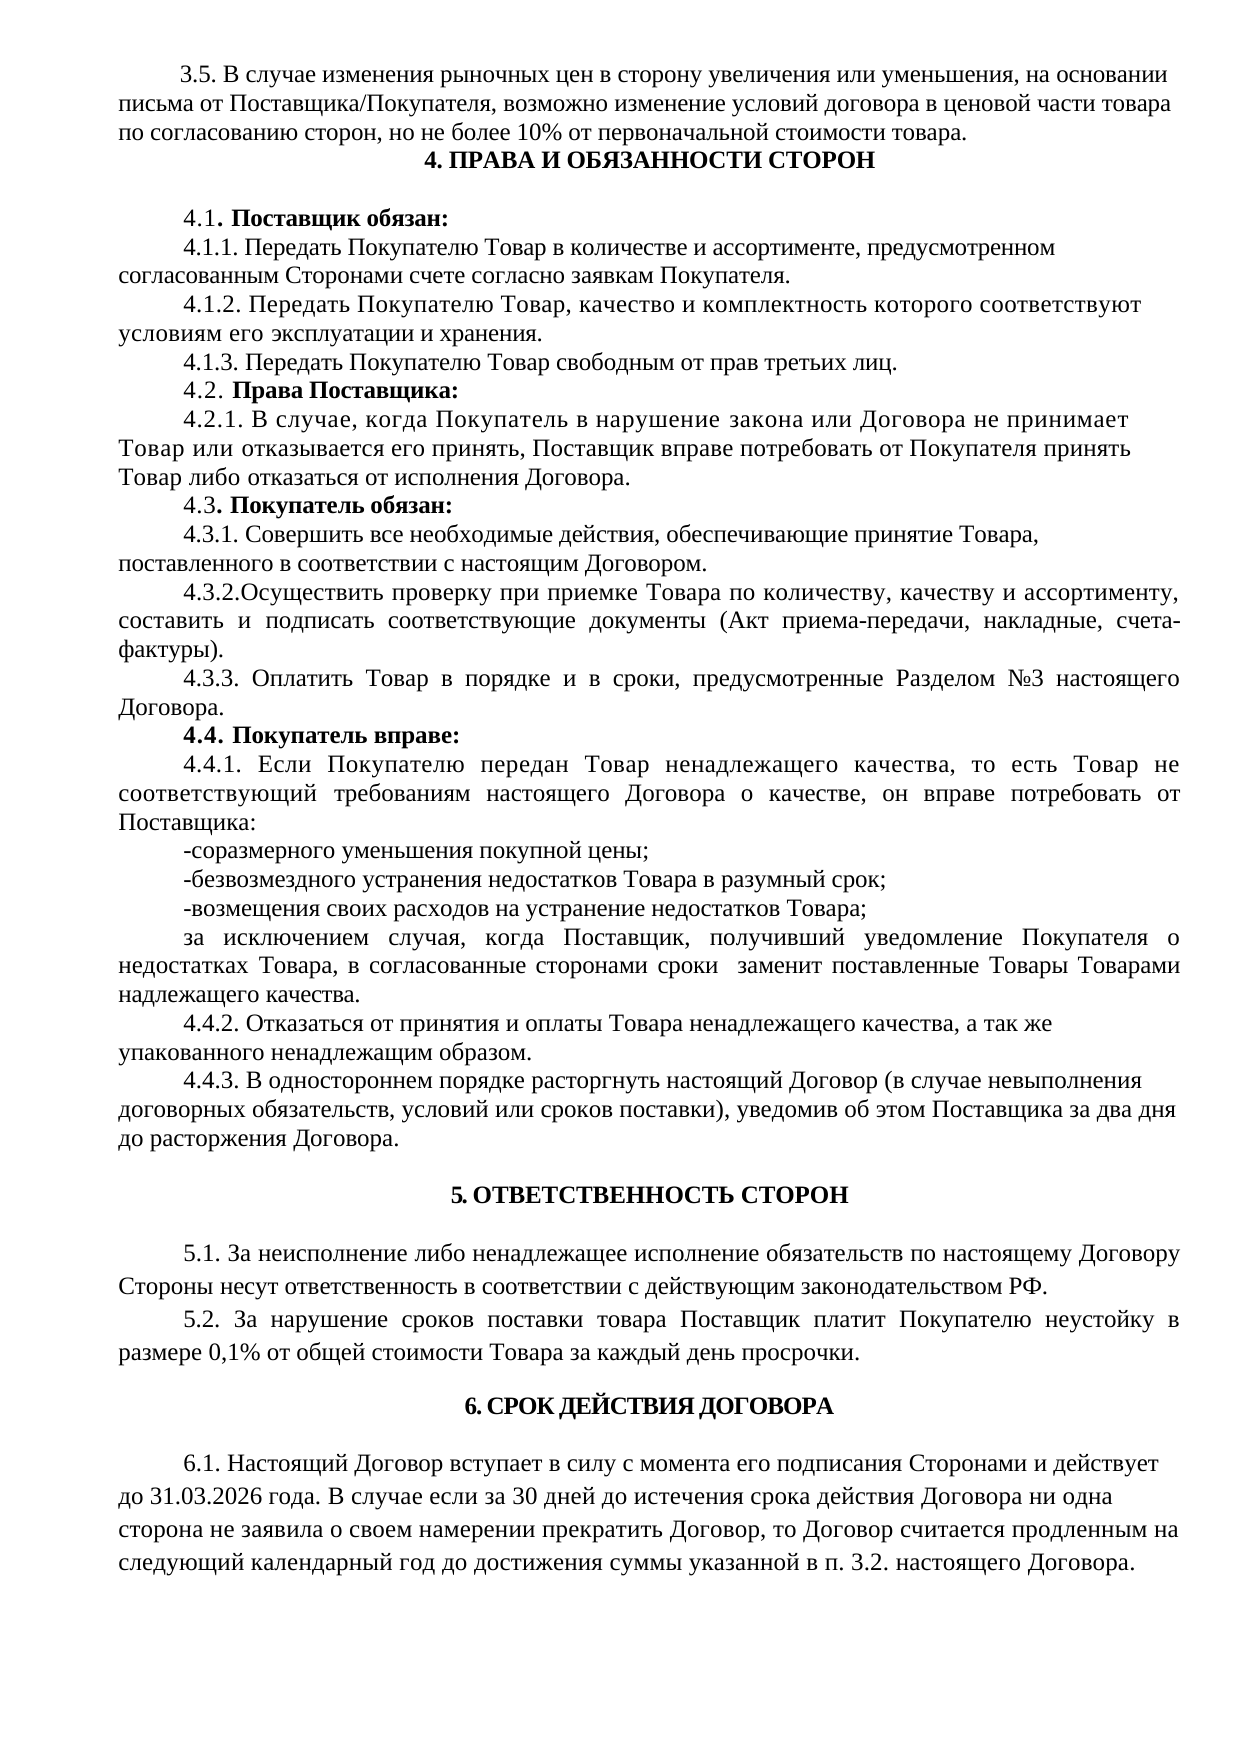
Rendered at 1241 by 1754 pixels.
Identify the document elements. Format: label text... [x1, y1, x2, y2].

text за исключением случая, когда Поставщик, получивший уведомление Покупателя о недостатках Товара, в согласованные сторонами сроки заменит поставленные Товары Товарами надлежащего качества. [118, 922, 1181, 1008]
text 5.1. За неисполнение либо ненадлежащее исполнение обязательств по настоящему Договору Стороны несут ответственность в соответствии с действующим законодательством РФ. [118, 1238, 1181, 1299]
text 4.1.1. Передать Покупателю Товар в количестве и ассортименте, предусмотренном согласованным Сторонами счете согласно заявкам Покупателя. [118, 232, 1181, 289]
text 4. ПРАВА И ОБЯЗАННОСТИ СТОРОН [118, 145, 1181, 174]
text 4.4.1. Если Покупателю передан Товар ненадлежащего качества, то есть Товар не соответствующий требованиям настоящего Договора о качестве, он вправе потребовать от Поставщика: [118, 749, 1181, 835]
text 4.3.2.Осуществить проверку при приемке Товара по количеству, качеству и ассортименту, составить и подписать соответствующие документы (Акт приема-передачи, накладные, счета-фактуры). [118, 577, 1181, 663]
text 5. ОТВЕТСТВЕННОСТЬ СТОРОН [118, 1180, 1181, 1209]
text -безвозмездного устранения недостатков Товара в разумный срок; [118, 864, 1181, 893]
text 4.3. Покупатель обязан: [118, 490, 1181, 519]
text 4.2. Права Поставщика: [118, 375, 1181, 404]
text 4.1.2. Передать Покупателю Товар, качество и комплектность которого соответствуют условиям его эксплуатации и хранения. [118, 289, 1181, 347]
text 6.1. Настоящий Договор вступает в силу с момента его подписания Сторонами и действует до 31.03.2026 года. В случае если за 30 дней до истечения срока действия Договора ни одна сторона не заявила о своем намерении прекратить Договор, то Договор считается продленным на следующий календарный год до достижения суммы указанной в п. 3.2. настоящего Договора. [118, 1448, 1181, 1576]
text -возмещения своих расходов на устранение недостатков Товара; [118, 893, 1181, 922]
text -соразмерного уменьшения покупной цены; [118, 835, 1181, 864]
text 6. СРОК ДЕЙСТВИЯ ДОГОВОРА [118, 1391, 1181, 1419]
text 4.3.1. Совершить все необходимые действия, обеспечивающие принятие Товара, поставленного в соответствии с настоящим Договором. [118, 519, 1181, 577]
text 5.2. За нарушение сроков поставки товара Поставщик платит Покупателю неустойку в размере 0,1% от общей стоимости Товара за каждый день просрочки. [118, 1304, 1181, 1366]
text 4.2.1. В случае, когда Покупатель в нарушение закона или Договора не принимает Товар или отказывается его принять, Поставщик вправе потребовать от Покупателя принять Товар либо отказаться от исполнения Договора. [118, 404, 1181, 490]
text 4.4.2. Отказаться от принятия и оплаты Товара ненадлежащего качества, а так же упакованного ненадлежащим образом. [118, 1008, 1181, 1065]
text 4.4.3. В одностороннем порядке расторгнуть настоящий Договор (в случае невыполнения договорных обязательств, условий или сроков поставки), уведомив об этом Поставщика за два дня до расторжения Договора. [118, 1065, 1181, 1152]
text 4.4. Покупатель вправе: [118, 720, 1181, 749]
text 4.3.3. Оплатить Товар в порядке и в сроки, предусмотренные Разделом №3 настоящего Договора. [118, 663, 1181, 720]
text 3.5. В случае изменения рыночных цен в сторону увеличения или уменьшения, на основании письма от Поставщика/Покупателя, возможно изменение условий договора в ценовой части товара по согласованию сторон, но не более 10% от первоначальной стоимости товара. [118, 59, 1181, 145]
text 4.1. Поставщик обязан: [118, 203, 1181, 232]
text 4.1.3. Передать Покупателю Товар свободным от прав третьих лиц. [118, 347, 1181, 375]
